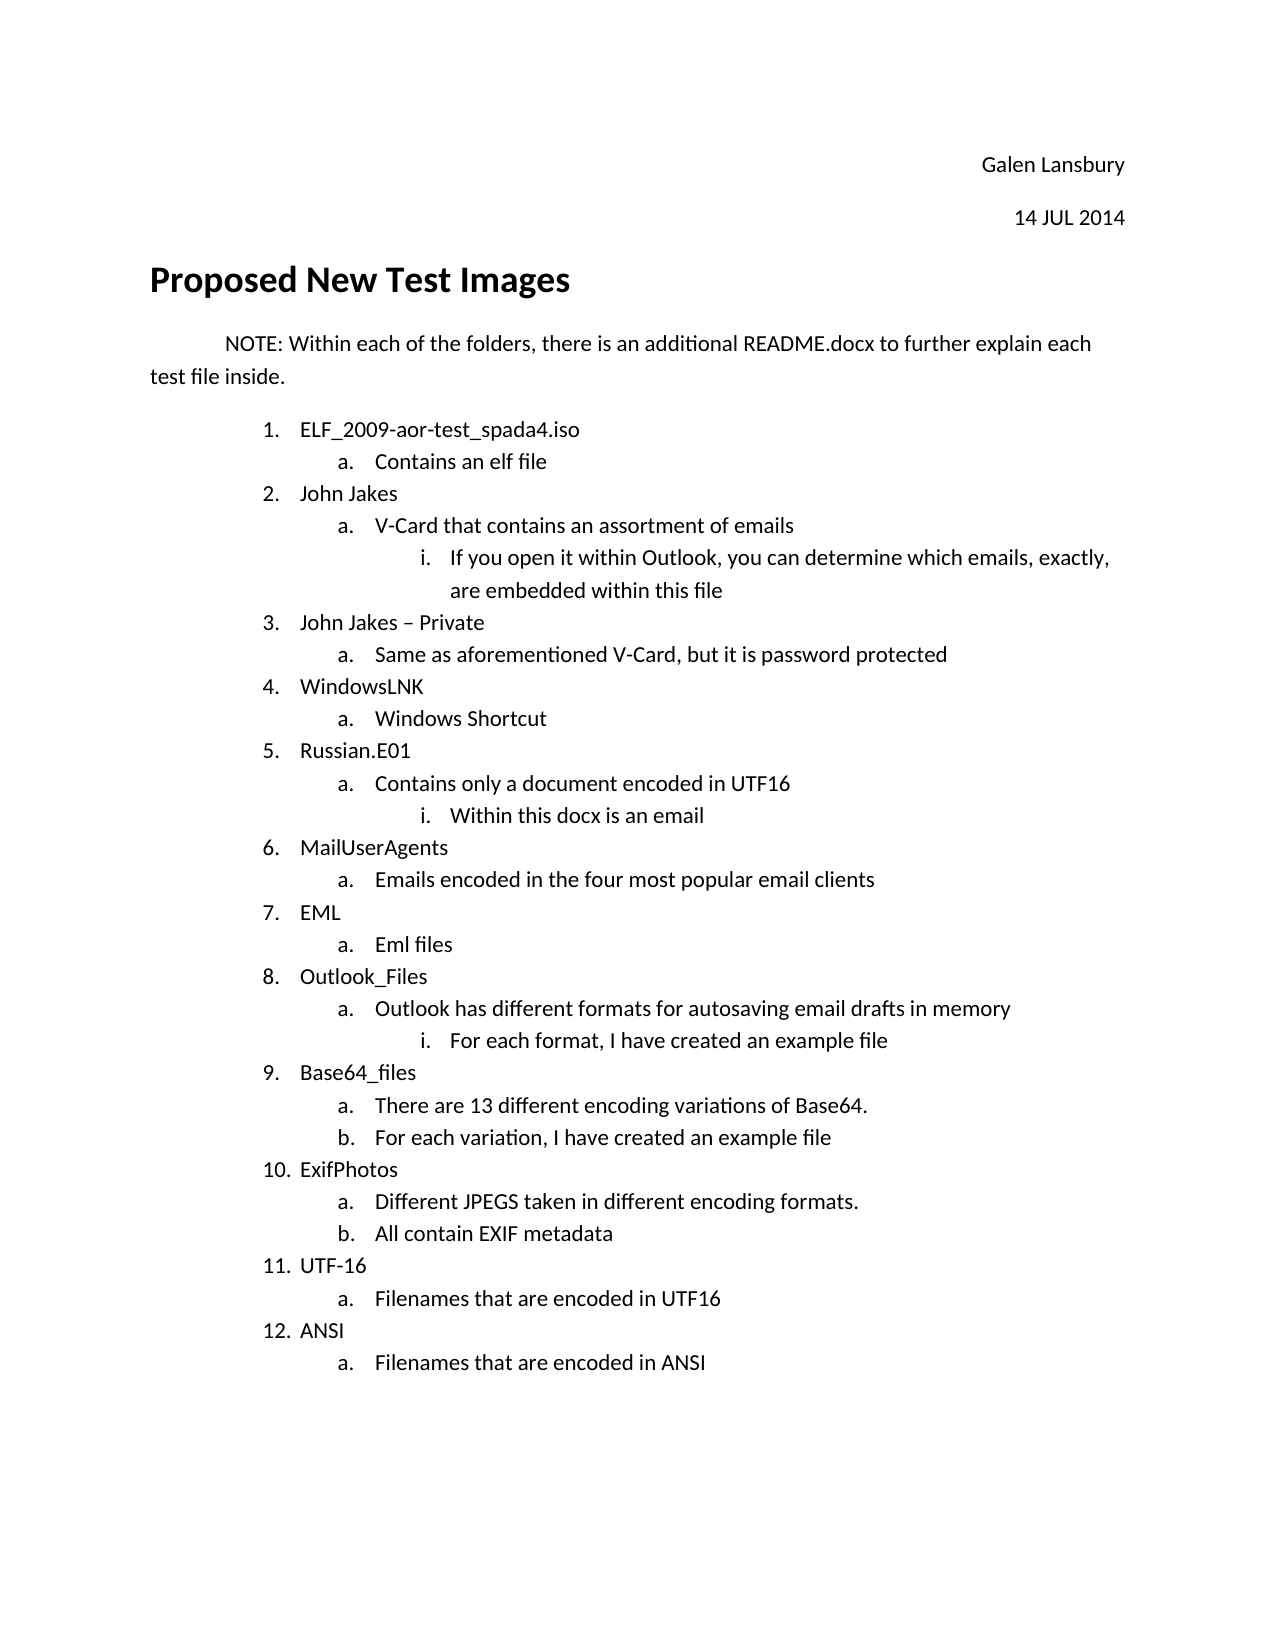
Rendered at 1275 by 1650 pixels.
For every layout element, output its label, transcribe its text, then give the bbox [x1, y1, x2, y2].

list Filenames that are encoded in ANSI [337, 1348, 1125, 1376]
list Different JPEGS taken in different encoding formats. [337, 1187, 1125, 1215]
list MailUserAgents [262, 833, 1125, 861]
text Proposed New Test Images [150, 256, 1125, 302]
list Base64_files [262, 1058, 1125, 1087]
list ELF_2009-aor-test_spada4.iso [262, 415, 1125, 443]
list For each format, I have created an example file [431, 1026, 1125, 1054]
list All contain EXIF metadata [337, 1219, 1125, 1247]
text Galen Lansbury [150, 150, 1125, 178]
list Windows Shortcut [337, 704, 1125, 732]
list UTF-16 [262, 1252, 1125, 1280]
list Within this docx is an email [431, 801, 1125, 829]
list Emails encoded in the four most popular email clients [337, 865, 1125, 893]
list There are 13 different encoding variations of Base64. [337, 1091, 1125, 1119]
list Outlook has different formats for autosaving email drafts in memory [337, 994, 1125, 1022]
list Same as aforementioned V-Card, but it is password protected [337, 640, 1125, 668]
list For each variation, I have created an example file [337, 1123, 1125, 1151]
text NOTE: Within each of the folders, there is an additional README.docx to further explain each test file inside. [150, 329, 1125, 390]
list EML [262, 898, 1125, 926]
list Russian.E01 [262, 737, 1125, 765]
list Eml files [337, 930, 1125, 958]
list Outlook_Files [262, 962, 1125, 990]
list ExifPhotos [262, 1155, 1125, 1183]
list WindowsLNK [262, 672, 1125, 700]
list V-Card that contains an assortment of emails [337, 511, 1125, 539]
list Contains only a document encoded in UTF16 [337, 769, 1125, 797]
list John Jakes [262, 479, 1125, 507]
text 14 JUL 2014 [150, 203, 1125, 231]
list John Jakes – Private [262, 608, 1125, 636]
list Contains an elf file [337, 447, 1125, 475]
list ANSI [262, 1316, 1125, 1344]
list If you open it within Outlook, you can determine which emails, exactly, are embedded within this file [431, 543, 1125, 604]
list Filenames that are encoded in UTF16 [337, 1284, 1125, 1312]
